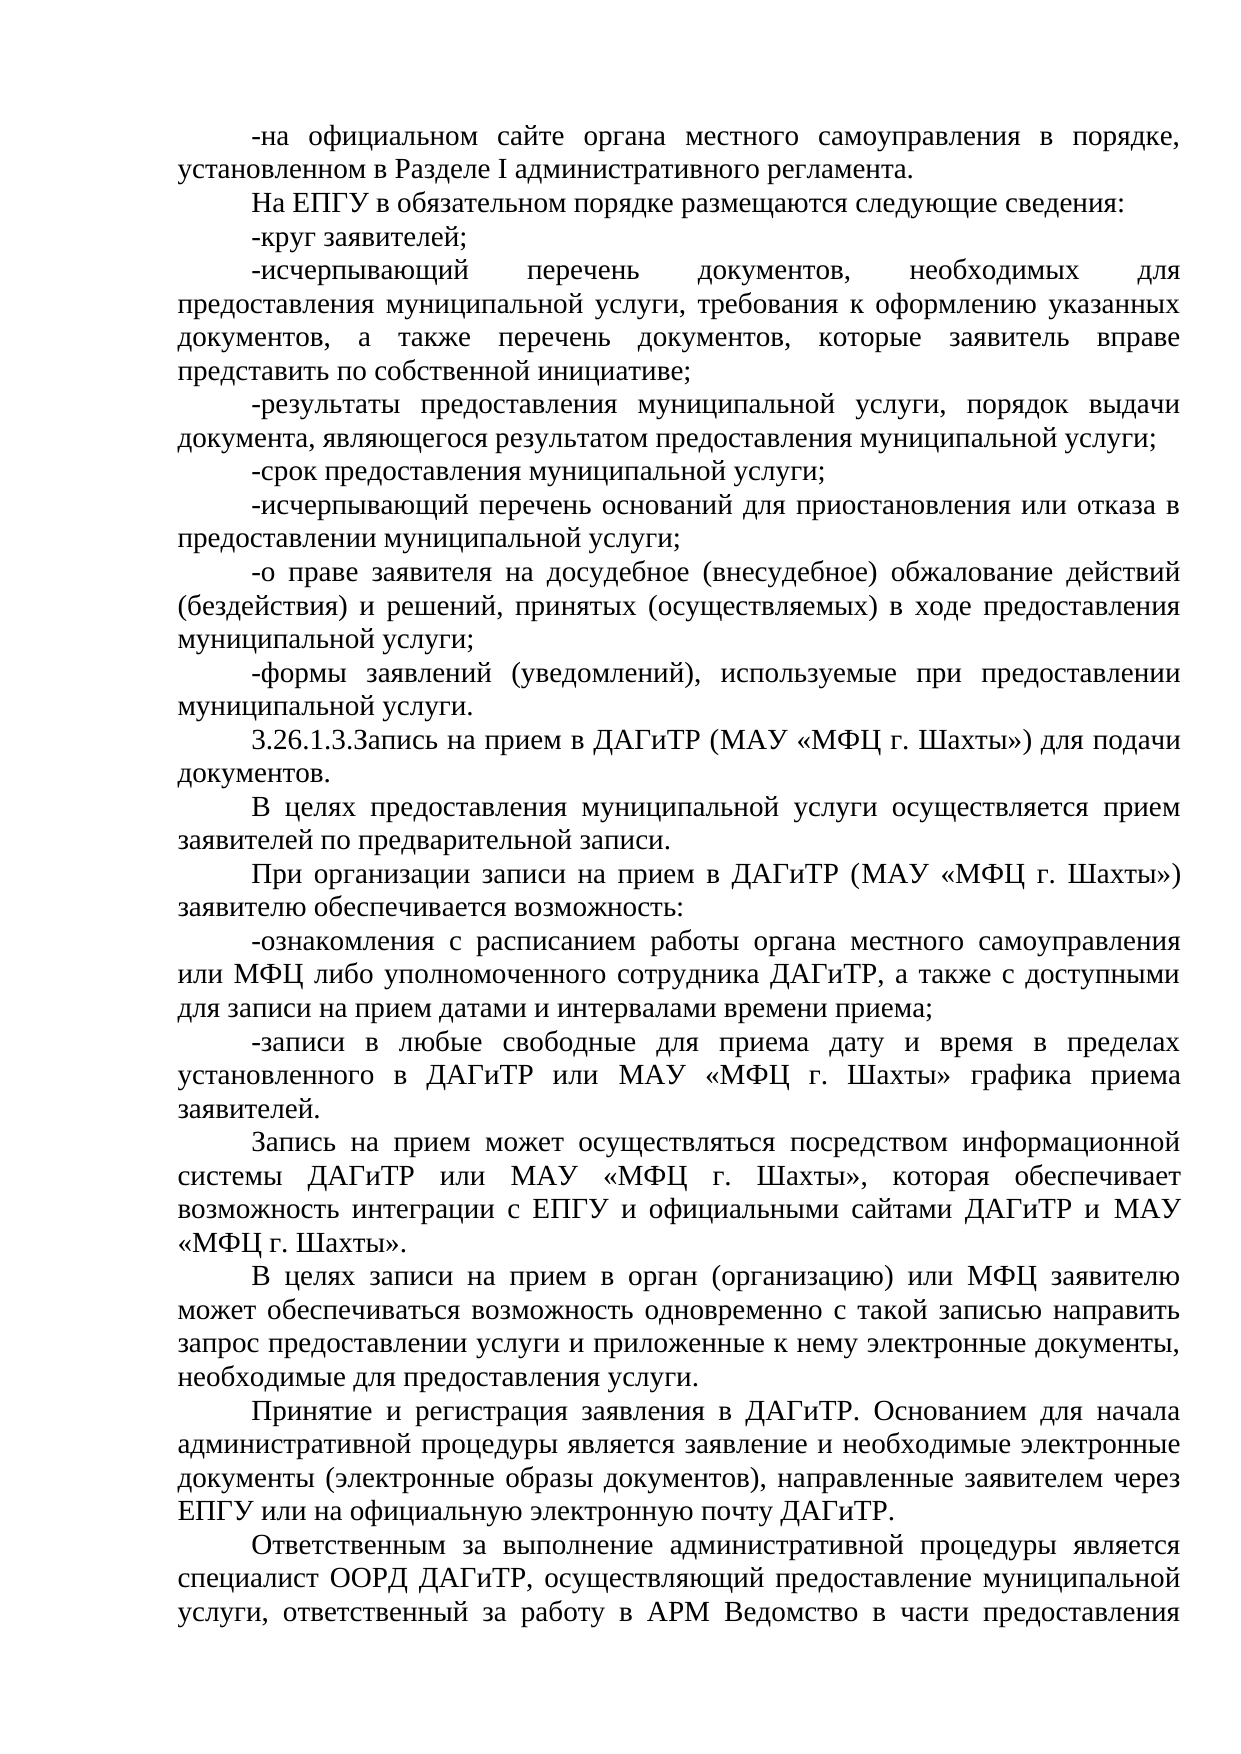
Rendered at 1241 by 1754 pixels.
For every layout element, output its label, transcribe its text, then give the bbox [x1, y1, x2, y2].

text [177, 1527, 1181, 1627]
text -формы заявлений (уведомлений), используемые при предоставлении муниципальной услуги. [177, 655, 1181, 722]
text На ЕПГУ в обязательном порядке размещаются следующие сведения: [177, 185, 1181, 219]
text -исчерпывающий перечень оснований для приостановления или отказа в предоставлении муниципальной услуги; [177, 487, 1181, 554]
text При организации записи на прием в ДАГиТР (МАУ «МФЦ г. Шахты») заявителю обеспечивается возможность: [177, 856, 1181, 923]
text 3.26.1.3.Запись на прием в ДАГиТР (МАУ «МФЦ г. Шахты») для подачи документов. [177, 722, 1181, 789]
text -о праве заявителя на досудебное (внесудебное) обжалование действий (бездействия) и решений, принятых (осуществляемых) в ходе предоставления муниципальной услуги; [177, 554, 1181, 655]
text -записи в любые свободные для приема дату и время в пределах установленного в ДАГиТР или МАУ «МФЦ г. Шахты» графика приема заявителей. [177, 1024, 1181, 1124]
text В целях записи на прием в орган (организацию) или МФЦ заявителю может обеспечиваться возможность одновременно с такой записью направить запрос предоставлении услуги и приложенные к нему электронные документы, необходимые для предоставления услуги. [177, 1258, 1181, 1393]
text Запись на прием может осуществляться посредством информационной системы ДАГиТР или МАУ «МФЦ г. Шахты», которая обеспечивает возможность интеграции с ЕПГУ и официальными сайтами ДАГиТР и МАУ «МФЦ г. Шахты». [177, 1124, 1181, 1258]
text -круг заявителей; [177, 219, 1181, 252]
text -результаты предоставления муниципальной услуги, порядок выдачи документа, являющегося результатом предоставления муниципальной услуги; [177, 386, 1181, 453]
text В целях предоставления муниципальной услуги осуществляется прием заявителей по предварительной записи. [177, 789, 1181, 856]
text Принятие и регистрация заявления в ДАГиТР. Основанием для начала административной процедуры является заявление и необходимые электронные документы (электронные образы документов), направленные заявителем через ЕПГУ или на официальную электронную почту ДАГиТР. [177, 1393, 1181, 1527]
text -срок предоставления муниципальной услуги; [177, 453, 1181, 487]
text -ознакомления с расписанием работы органа местного самоуправления или МФЦ либо уполномоченного сотрудника ДАГиТР, а также с доступными для записи на прием датами и интервалами времени приема; [177, 923, 1181, 1024]
text -на официальном сайте органа местного самоуправления в порядке, установленном в Разделе I административного регламента. [177, 118, 1181, 185]
text -исчерпывающий перечень документов, необходимых для предоставления муниципальной услуги, требования к оформлению указанных документов, а также перечень документов, которые заявитель вправе представить по собственной инициативе; [177, 252, 1181, 386]
